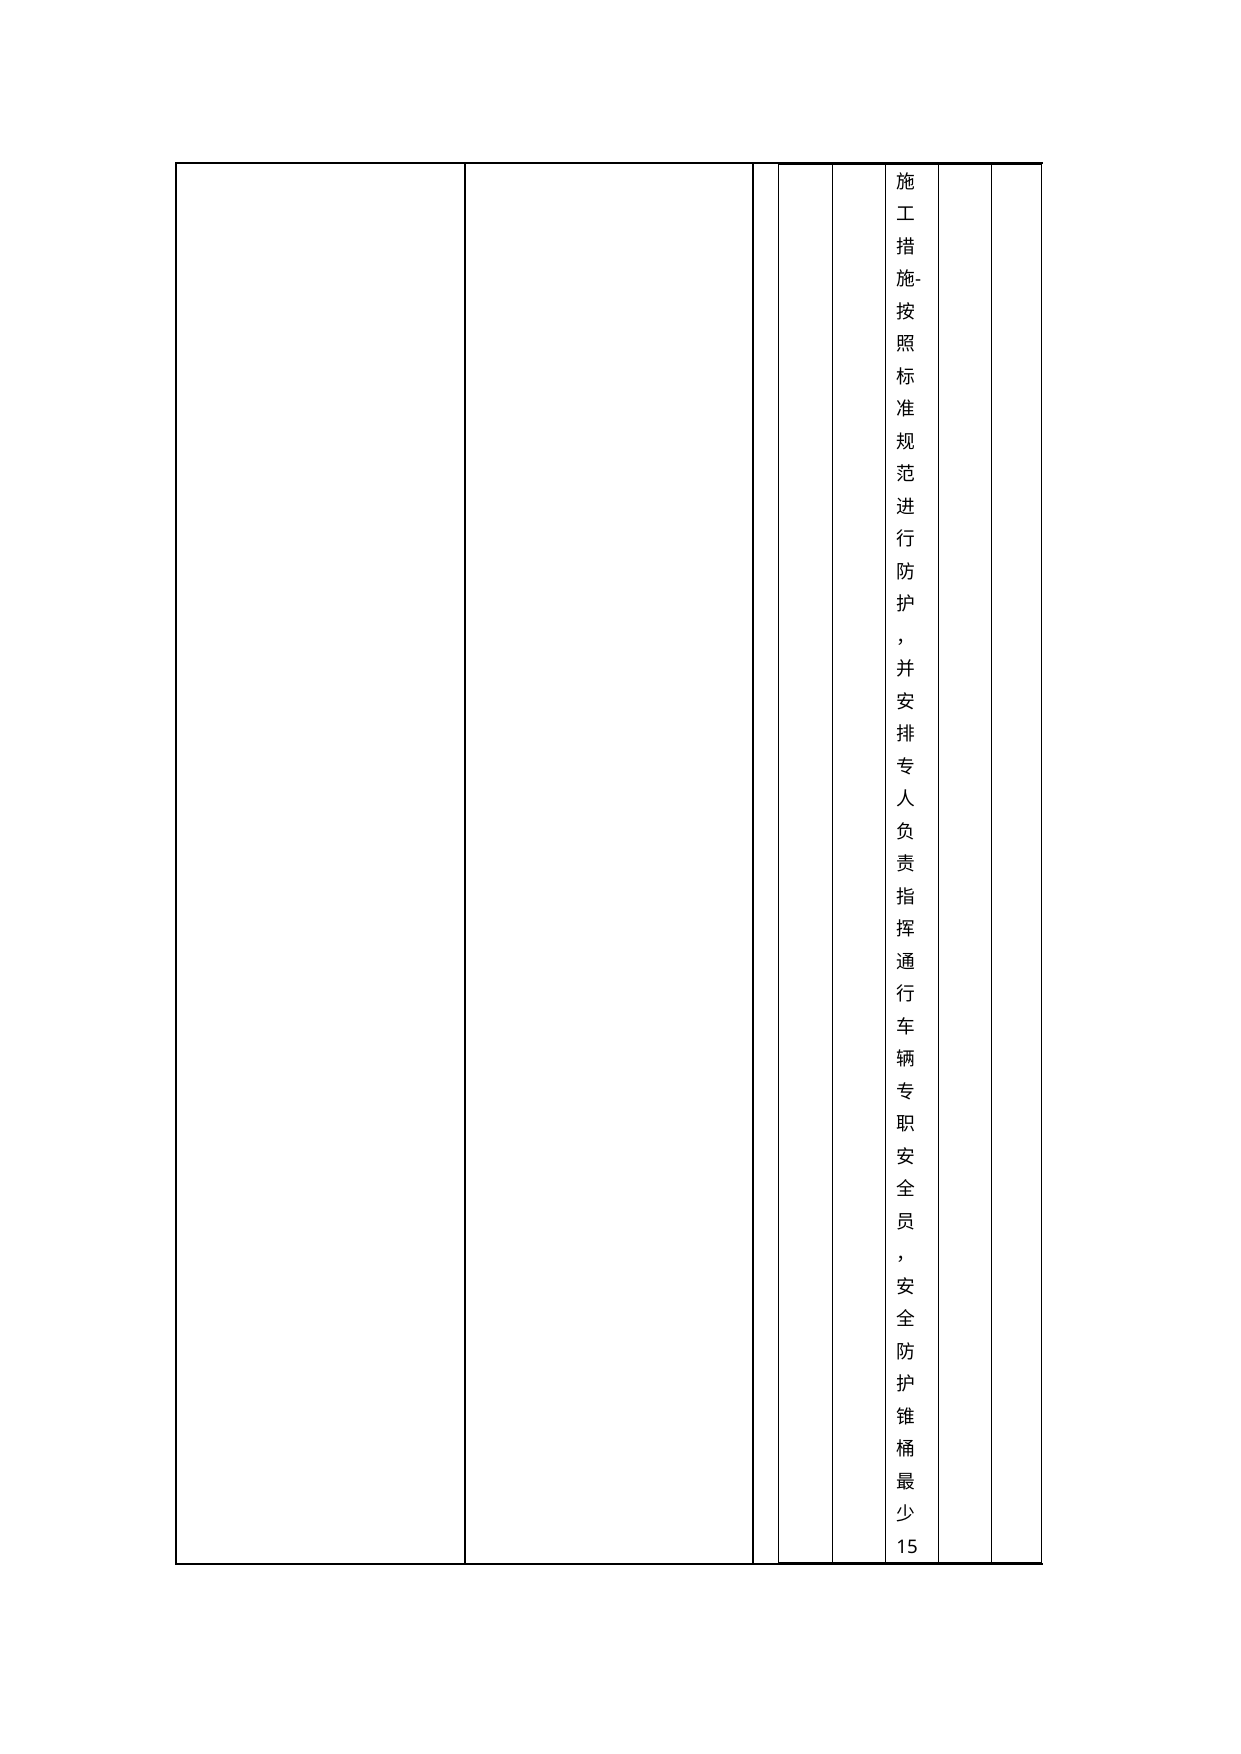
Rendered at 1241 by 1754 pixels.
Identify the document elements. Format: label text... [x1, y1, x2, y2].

table_cell [466, 164, 752, 1563]
table_cell [886, 165, 938, 1562]
table_cell [939, 165, 991, 1562]
table_cell [779, 165, 832, 1562]
table_cell [992, 165, 1041, 1562]
table_cell 1 [177, 164, 464, 1563]
table_cell [833, 165, 885, 1562]
table_cell [754, 164, 778, 1563]
